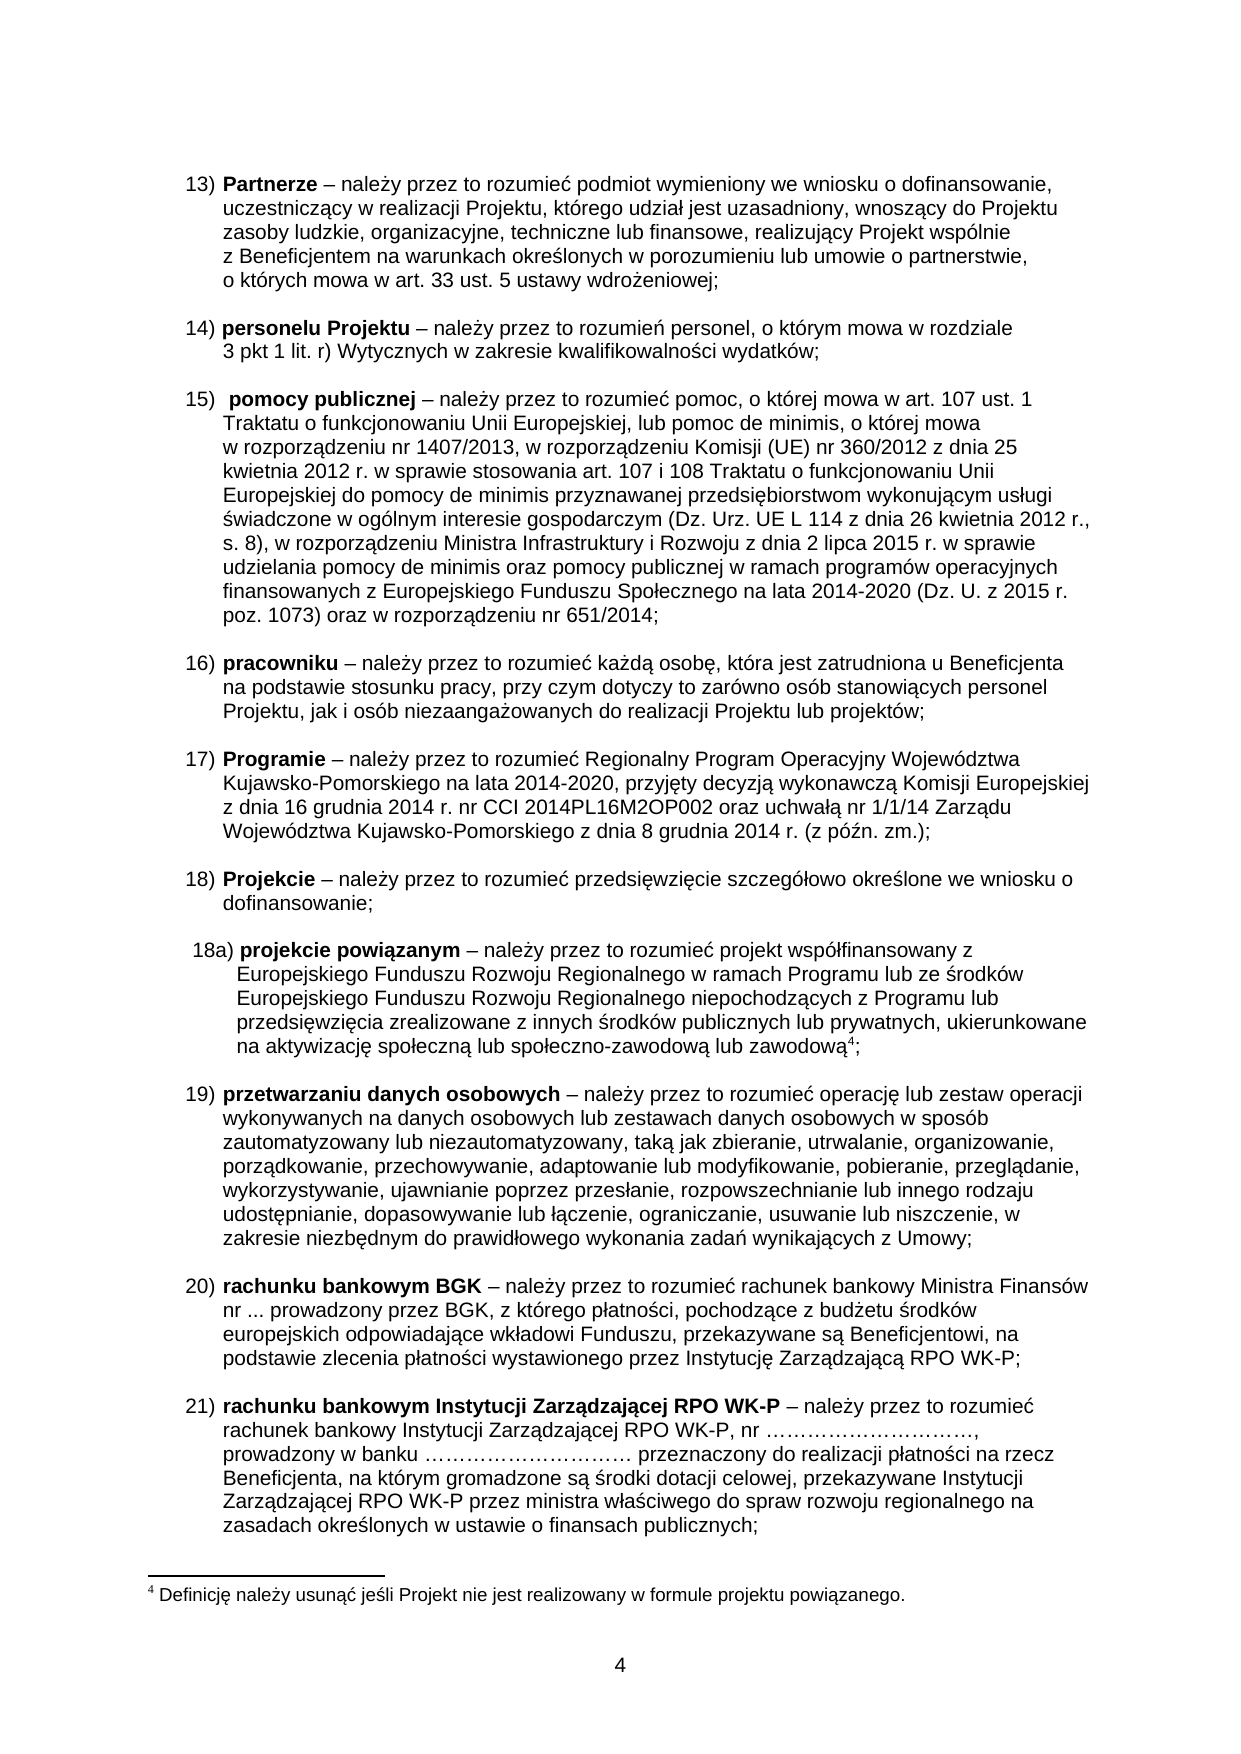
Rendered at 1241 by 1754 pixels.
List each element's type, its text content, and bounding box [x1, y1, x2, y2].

list Partnerze – należy przez to rozumieć podmiot wymieniony we wniosku o dofinansowanie, uczestniczący w realizacji Projektu, którego udział jest uzasadniony, wnoszący do Projektu zasoby ludzkie, organizacyjne, techniczne lub finansowe, realizujący Projekt wspólnie z Beneficjentem na warunkach określonych w porozumieniu lub umowie o partnerstwie, o których mowa w art. 33 ust. 5 ustawy wdrożeniowej; [185, 172, 1092, 291]
list rachunku bankowym BGK – należy przez to rozumieć rachunek bankowy Ministra Finansów nr ... prowadzony przez BGK, z którego płatności, pochodzące z budżetu środków europejskich odpowiadające wkładowi Funduszu, przekazywane są Beneficjentowi, na podstawie zlecenia płatności wystawionego przez Instytucję Zarządzającą RPO WK-P; [185, 1274, 1092, 1369]
list pomocy publicznej – należy przez to rozumieć pomoc, o której mowa w art. 107 ust. 1 Traktatu o funkcjonowaniu Unii Europejskiej, lub pomoc de minimis, o której mowa w rozporządzeniu nr 1407/2013, w rozporządzeniu Komisji (UE) nr 360/2012 z dnia 25 kwietnia 2012 r. w sprawie stosowania art. 107 i 108 Traktatu o funkcjonowaniu Unii Europejskiej do pomocy de minimis przyznawanej przedsiębiorstwom wykonującym usługi świadczone w ogólnym interesie gospodarczym (Dz. Urz. UE L 114 z dnia 26 kwietnia 2012 r., s. 8), w rozporządzeniu Ministra Infrastruktury i Rozwoju z dnia 2 lipca 2015 r. w sprawie udzielania pomocy de minimis oraz pomocy publicznej w ramach programów operacyjnych finansowanych z Europejskiego Funduszu Społecznego na lata 2014-2020 (Dz. U. z 2015 r. poz. 1073) oraz w rozporządzeniu nr 651/2014; [185, 387, 1092, 627]
list Projekcie – należy przez to rozumieć przedsięwzięcie szczegółowo określone we wniosku o dofinansowanie; [185, 866, 1092, 914]
list przetwarzaniu danych osobowych – należy przez to rozumieć operację lub zestaw operacji wykonywanych na danych osobowych lub zestawach danych osobowych w sposób zautomatyzowany lub niezautomatyzowany, taką jak zbieranie, utrwalanie, organizowanie, porządkowanie, przechowywanie, adaptowanie lub modyfikowanie, pobieranie, przeglądanie, wykorzystywanie, ujawnianie poprzez przesłanie, rozpowszechnianie lub innego rodzaju udostępnianie, dopasowywanie lub łączenie, ograniczanie, usuwanie lub niszczenie, w zakresie niezbędnym do prawidłowego wykonania zadań wynikających z Umowy; [185, 1082, 1092, 1250]
list Programie – należy przez to rozumieć Regionalny Program Operacyjny Województwa Kujawsko-Pomorskiego na lata 2014-2020, przyjęty decyzją wykonawczą Komisji Europejskiej z dnia 16 grudnia 2014 r. nr CCI 2014PL16M2OP002 oraz uchwałą nr 1/1/14 Zarządu Województwa Kujawsko-Pomorskiego z dnia 8 grudnia 2014 r. (z późn. zm.); [185, 747, 1092, 842]
list personelu Projektu – należy przez to rozumień personel, o którym mowa w rozdziale 3 pkt 1 lit. r) Wytycznych w zakresie kwalifikowalności wydatków; [185, 315, 1092, 363]
list pracowniku – należy przez to rozumieć każdą osobę, która jest zatrudniona u Beneficjenta na podstawie stosunku pracy, przy czym dotyczy to zarówno osób stanowiących personel Projektu, jak i osób niezaangażowanych do realizacji Projektu lub projektów; [185, 651, 1092, 723]
text 18a) projekcie powiązanym – należy przez to rozumieć projekt współfinansowany z Europejskiego Funduszu Rozwoju Regionalnego w ramach Programu lub ze środków Europejskiego Funduszu Rozwoju Regionalnego niepochodzących z Programu lub przedsięwzięcia zrealizowane z innych środków publicznych lub prywatnych, ukierunkowane na aktywizację społeczną lub społeczno-zawodową lub zawodową; [192, 938, 1092, 1058]
list rachunku bankowym Instytucji Zarządzającej RPO WK-P – należy przez to rozumieć rachunek bankowy Instytucji Zarządzającej RPO WK-P, nr …………………………, prowadzony w banku ………………………… przeznaczony do realizacji płatności na rzecz Beneficjenta, na którym gromadzone są środki dotacji celowej, przekazywane Instytucji Zarządzającej RPO WK-P przez ministra właściwego do spraw rozwoju regionalnego na zasadach określonych w ustawie o finansach publicznych; [185, 1393, 1092, 1537]
